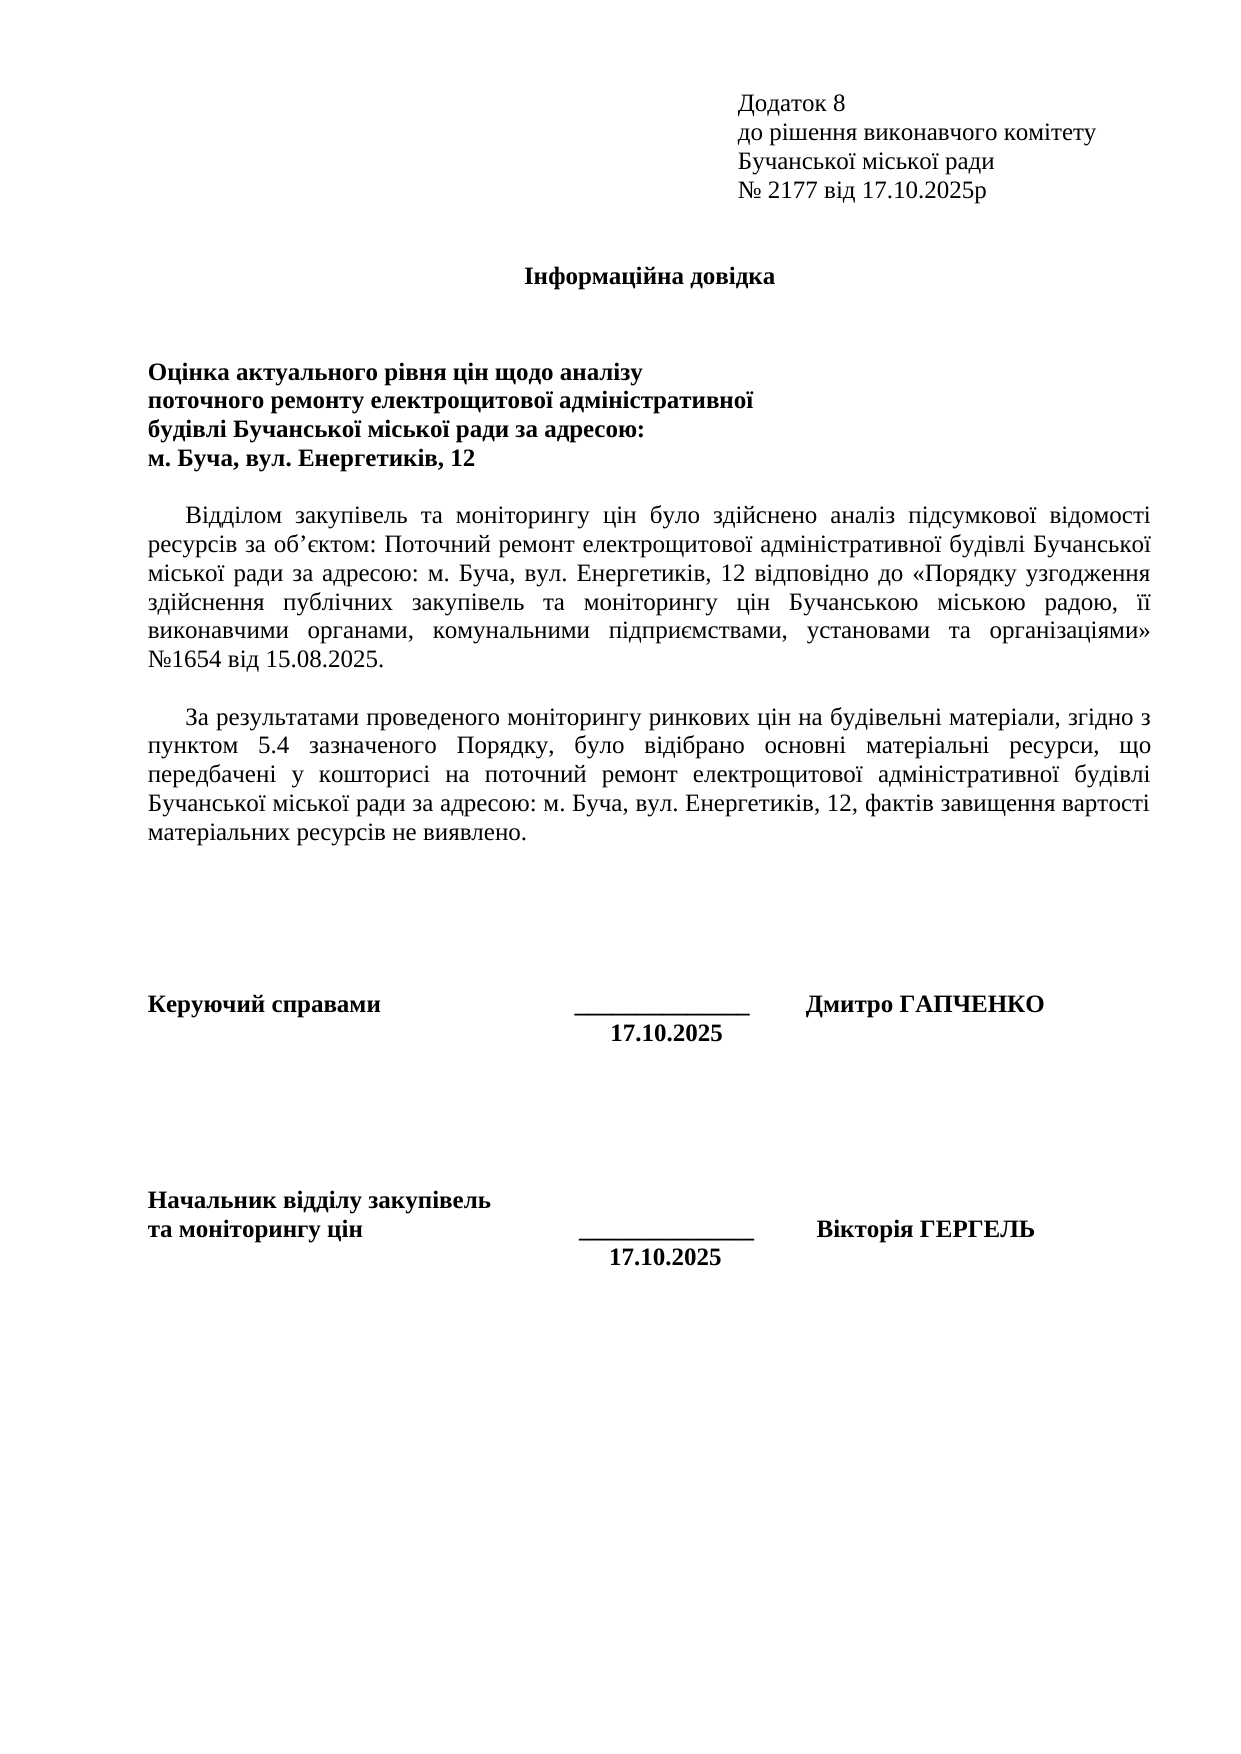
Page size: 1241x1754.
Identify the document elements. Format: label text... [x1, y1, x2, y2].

text та моніторингу цін ______________ Вікторія ГЕРГЕЛЬ [148, 1214, 1152, 1242]
text Начальник відділу закупівель [148, 1185, 1152, 1214]
text м. Буча, вул. Енергетиків, 12 [148, 443, 1152, 472]
text За результатами проведеного моніторингу ринкових цін на будівельні матеріали, згідно з пунктом 5.4 зазначеного Порядку, було відібрано основні матеріальні ресурси, що передбачені у кошторисі на поточний ремонт електрощитової адміністративної будівлі Бучанської міської ради за адресою: м. Буча, вул. Енергетиків, 12, фактів завищення вартості матеріальних ресурсів не виявлено. [148, 702, 1152, 846]
text Оцінка актуального рівня цін щодо аналізу [148, 357, 1152, 386]
text Бучанської міської ради [664, 146, 1152, 175]
text № 2177 від 17.10.2025р [148, 175, 1152, 203]
text Керуючий справами ______________ Дмитро ГАПЧЕНКО [148, 989, 1152, 1018]
text Додаток 8 [664, 88, 1152, 117]
text Відділом закупівель та моніторингу цін було здійснено аналіз підсумкової відомості ресурсів за об’єктом: Поточний ремонт електрощитової адміністративної будівлі Бучанської міської ради за адресою: м. Буча, вул. Енергетиків, 12 відповідно до «Порядку узгодження здійснення публічних закупівель та моніторингу цін Бучанською міською радою, її виконавчими органами, комунальними підприємствами, установами та організаціями» №1654 від 15.08.2025. [148, 501, 1152, 673]
text 17.10.2025 [148, 1242, 1152, 1271]
text до рішення виконавчого комітету [738, 117, 1152, 146]
text Інформаційна довідка [148, 261, 1152, 290]
text 17.10.2025 [148, 1018, 1152, 1047]
text будівлі Бучанської міської ради за адресою: [148, 414, 1152, 443]
text поточного ремонту електрощитової адміністративної [148, 386, 1152, 414]
